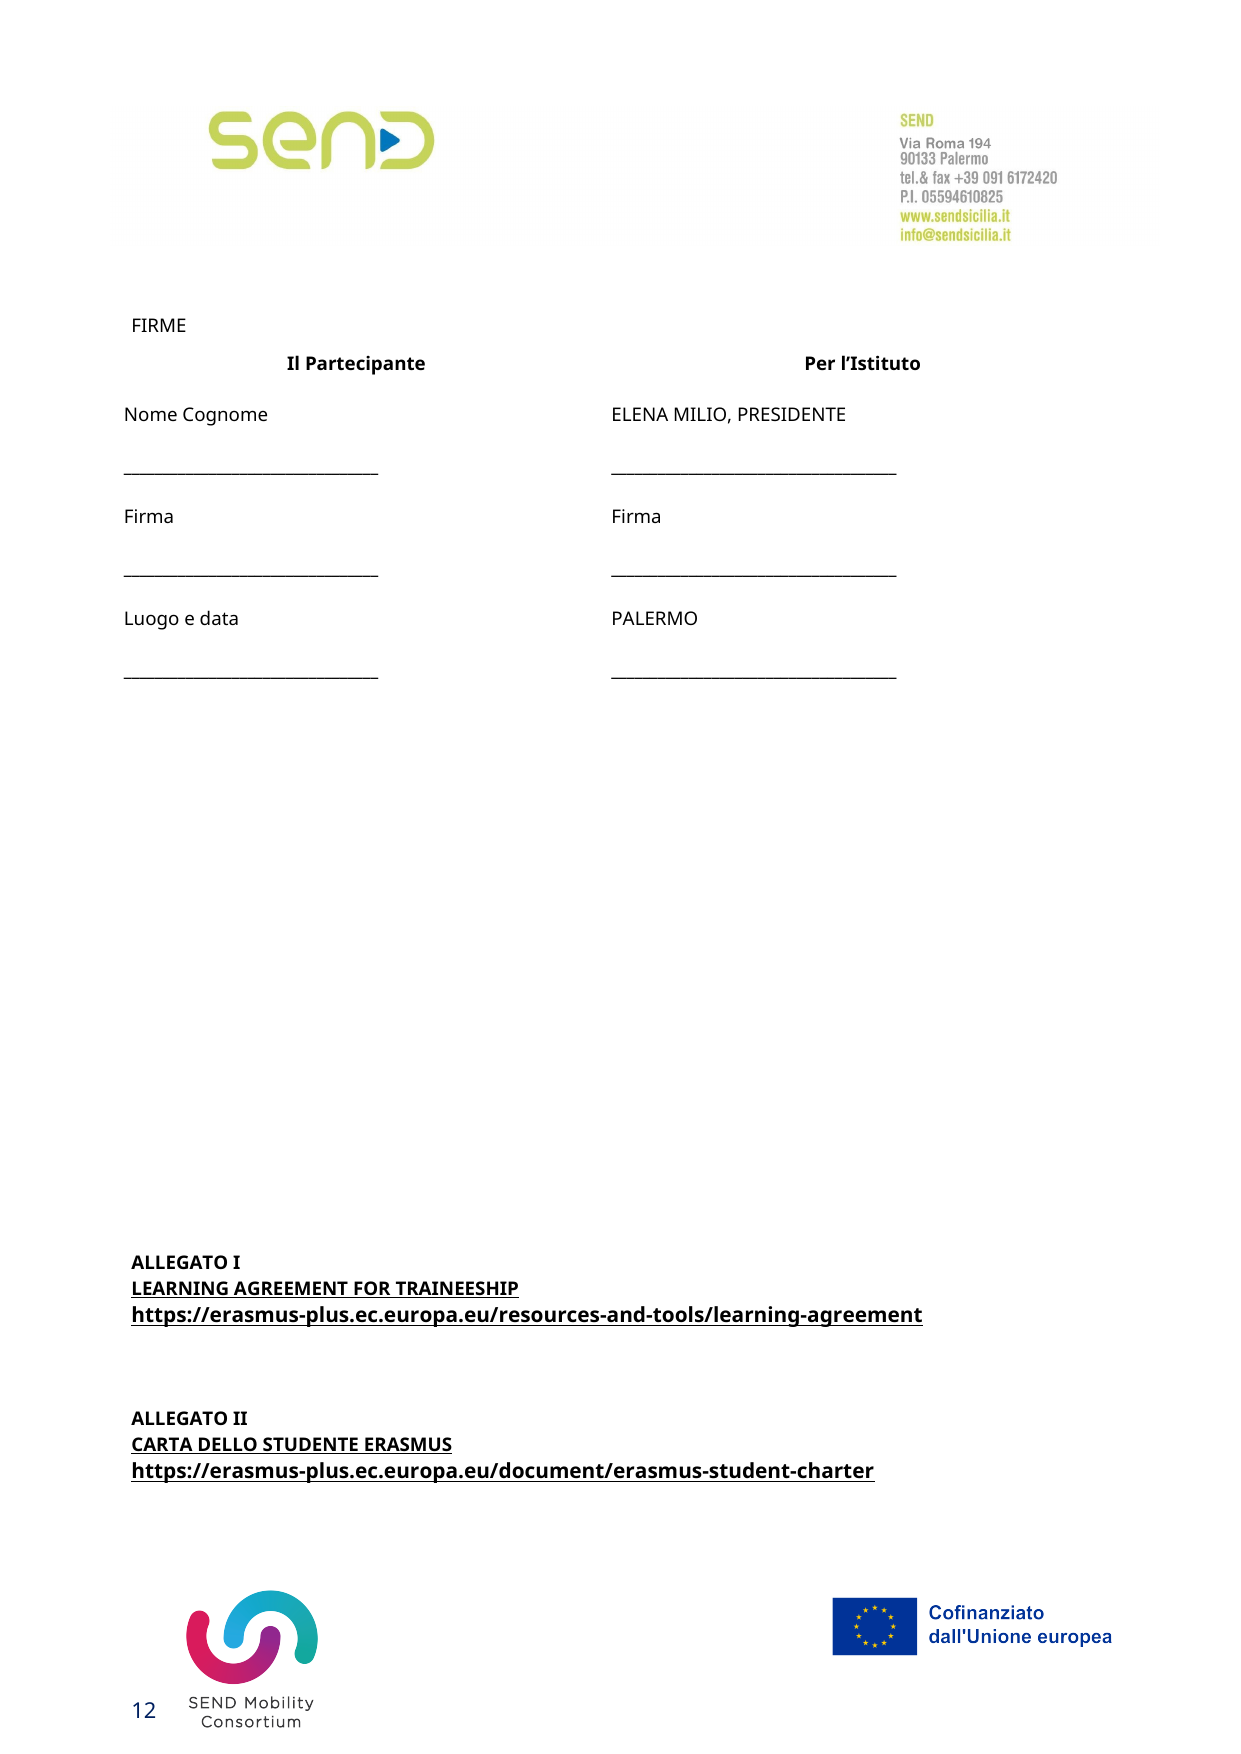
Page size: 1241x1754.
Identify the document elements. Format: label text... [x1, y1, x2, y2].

picture [828, 1594, 1124, 1660]
text CARTA DELLO STUDENTE ERASMUS [131, 1431, 1125, 1457]
text LEARNING AGREEMENT FOR TRAINEESHIP [131, 1275, 1125, 1301]
picture [159, 1564, 345, 1754]
text ALLEGATO II [131, 1406, 1125, 1431]
table_cell Nome Cognome _________________________________ [113, 376, 600, 504]
table_header Per l’Istituto [600, 351, 1125, 376]
picture [110, 106, 1161, 246]
text ALLEGATO I [131, 1249, 1125, 1275]
text FIRME [131, 312, 1125, 338]
table_cell Firma _________________________________ Luogo e data _________________________________ [113, 504, 600, 739]
text https://erasmus-plus.ec.europa.eu/resources-and-tools/learning-agreement [131, 1301, 1125, 1329]
text https://erasmus-plus.ec.europa.eu/document/erasmus-student-charter [131, 1457, 1125, 1485]
table_cell Firma _____________________________________ PALERMO _____________________________________ [600, 504, 1125, 739]
table_cell ELENA MILIO, PRESIDENTE _____________________________________ [600, 376, 1125, 504]
table_header Il Partecipante [113, 351, 600, 376]
